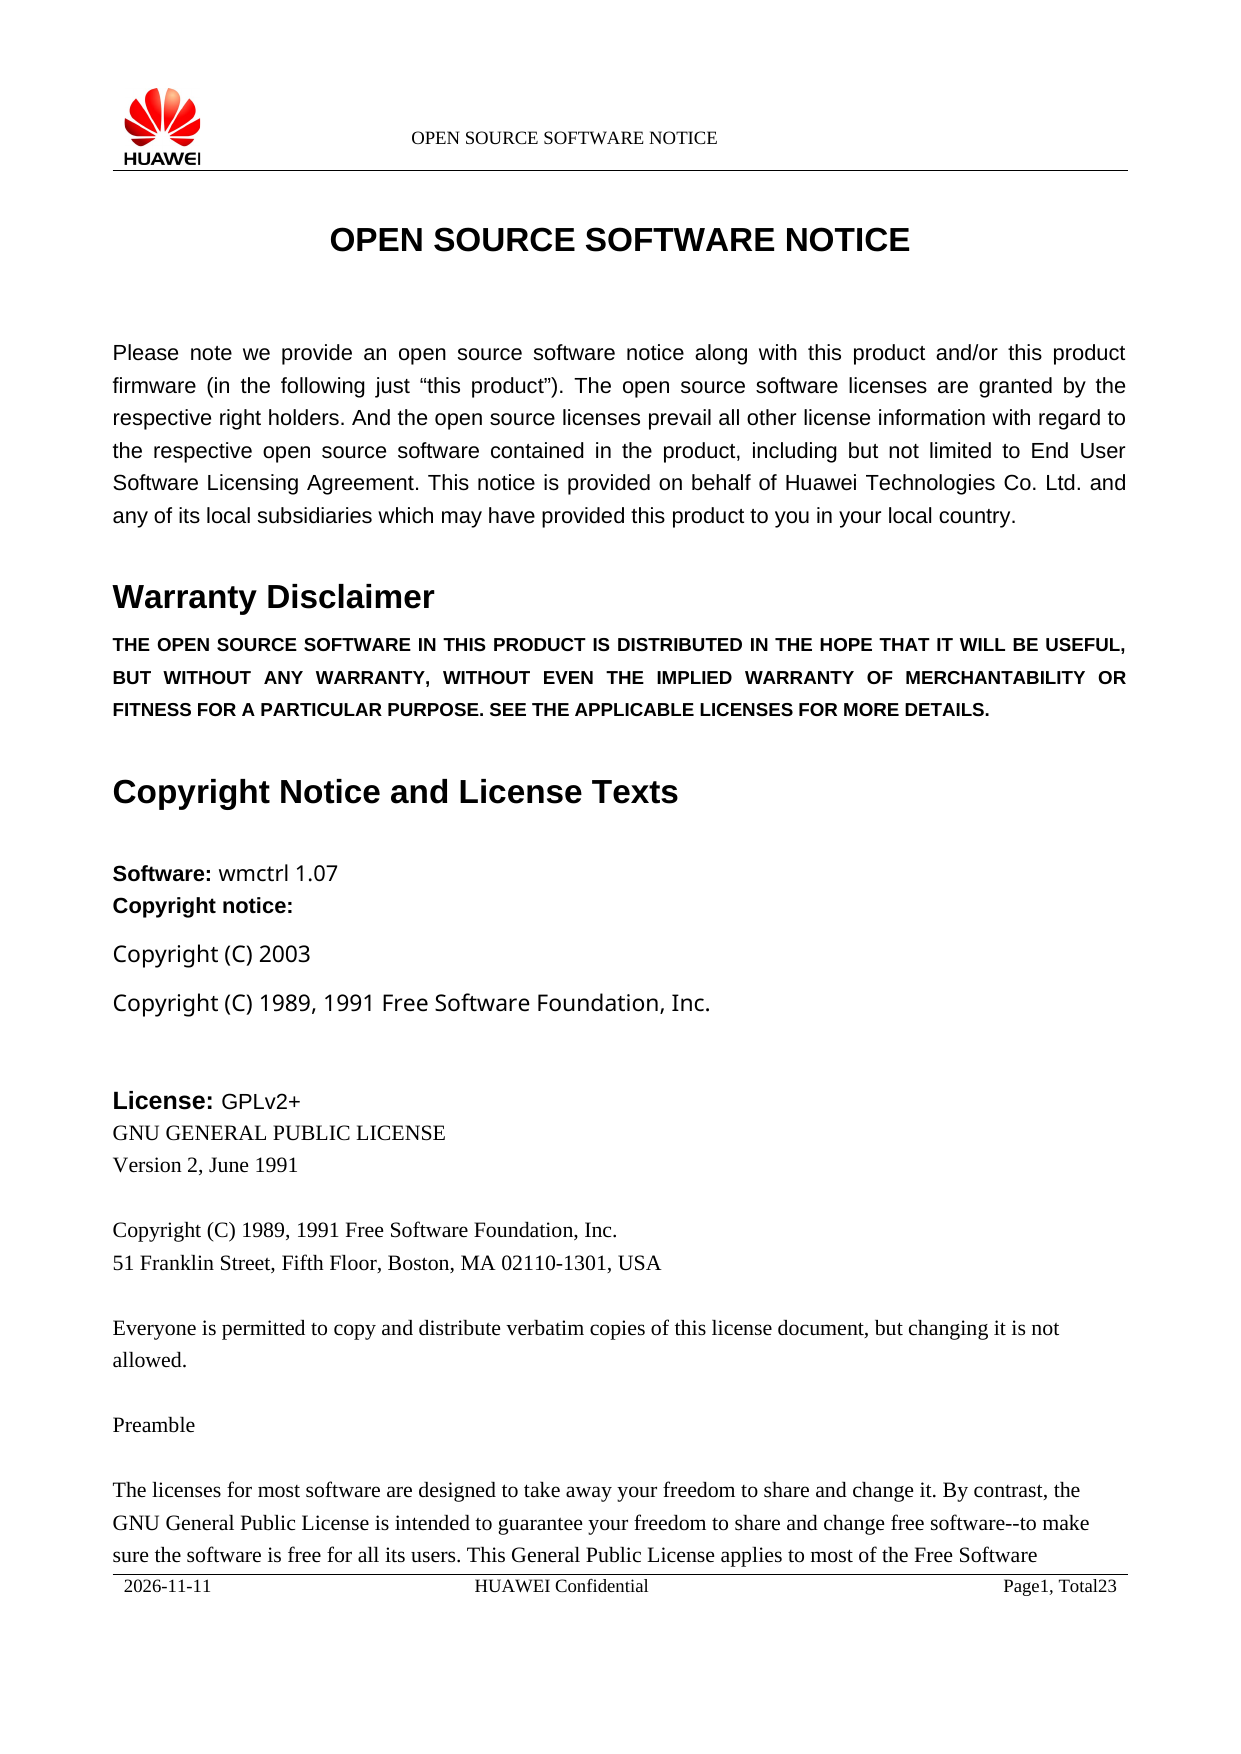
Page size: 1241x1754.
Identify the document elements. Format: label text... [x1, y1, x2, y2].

text Copyright notice: Copyright (C) 2003 Copyright (C) 1989, 1991 Free Software Foundation, Inc. [112, 889, 1128, 1068]
text Please note we provide an open source software notice along with this product and/or this product firmware (in the following just “this product”). The open source software licenses are granted by the respective right holders. And the open source licenses prevail all other license information with regard to the respective open source software contained in the product, including but not limited to End User Software Licensing Agreement. This notice is provided on behalf of Huawei Technologies Co. Ltd. and any of its local subsidiaries which may have provided this product to you in your local country. [112, 336, 1128, 531]
text Warranty Disclaimer [112, 564, 1128, 629]
text The open source software in this product is distributed in the hope that it will be useful, but WITHOUT ANY WARRANTY, without even the implied warranty of MERCHANTABILITY or FITNESS FOR A PARTICULAR PURPOSE. See the applicable licenses for more details. [112, 629, 1128, 726]
title Software: wmctrl 1.07 [112, 856, 1128, 889]
picture [124, 88, 201, 165]
text OPEN SOURCE SOFTWARE NOTICE [112, 206, 1128, 271]
text License: GPLv2+ [112, 1084, 1128, 1116]
text Copyright Notice and License Texts [112, 759, 1128, 824]
